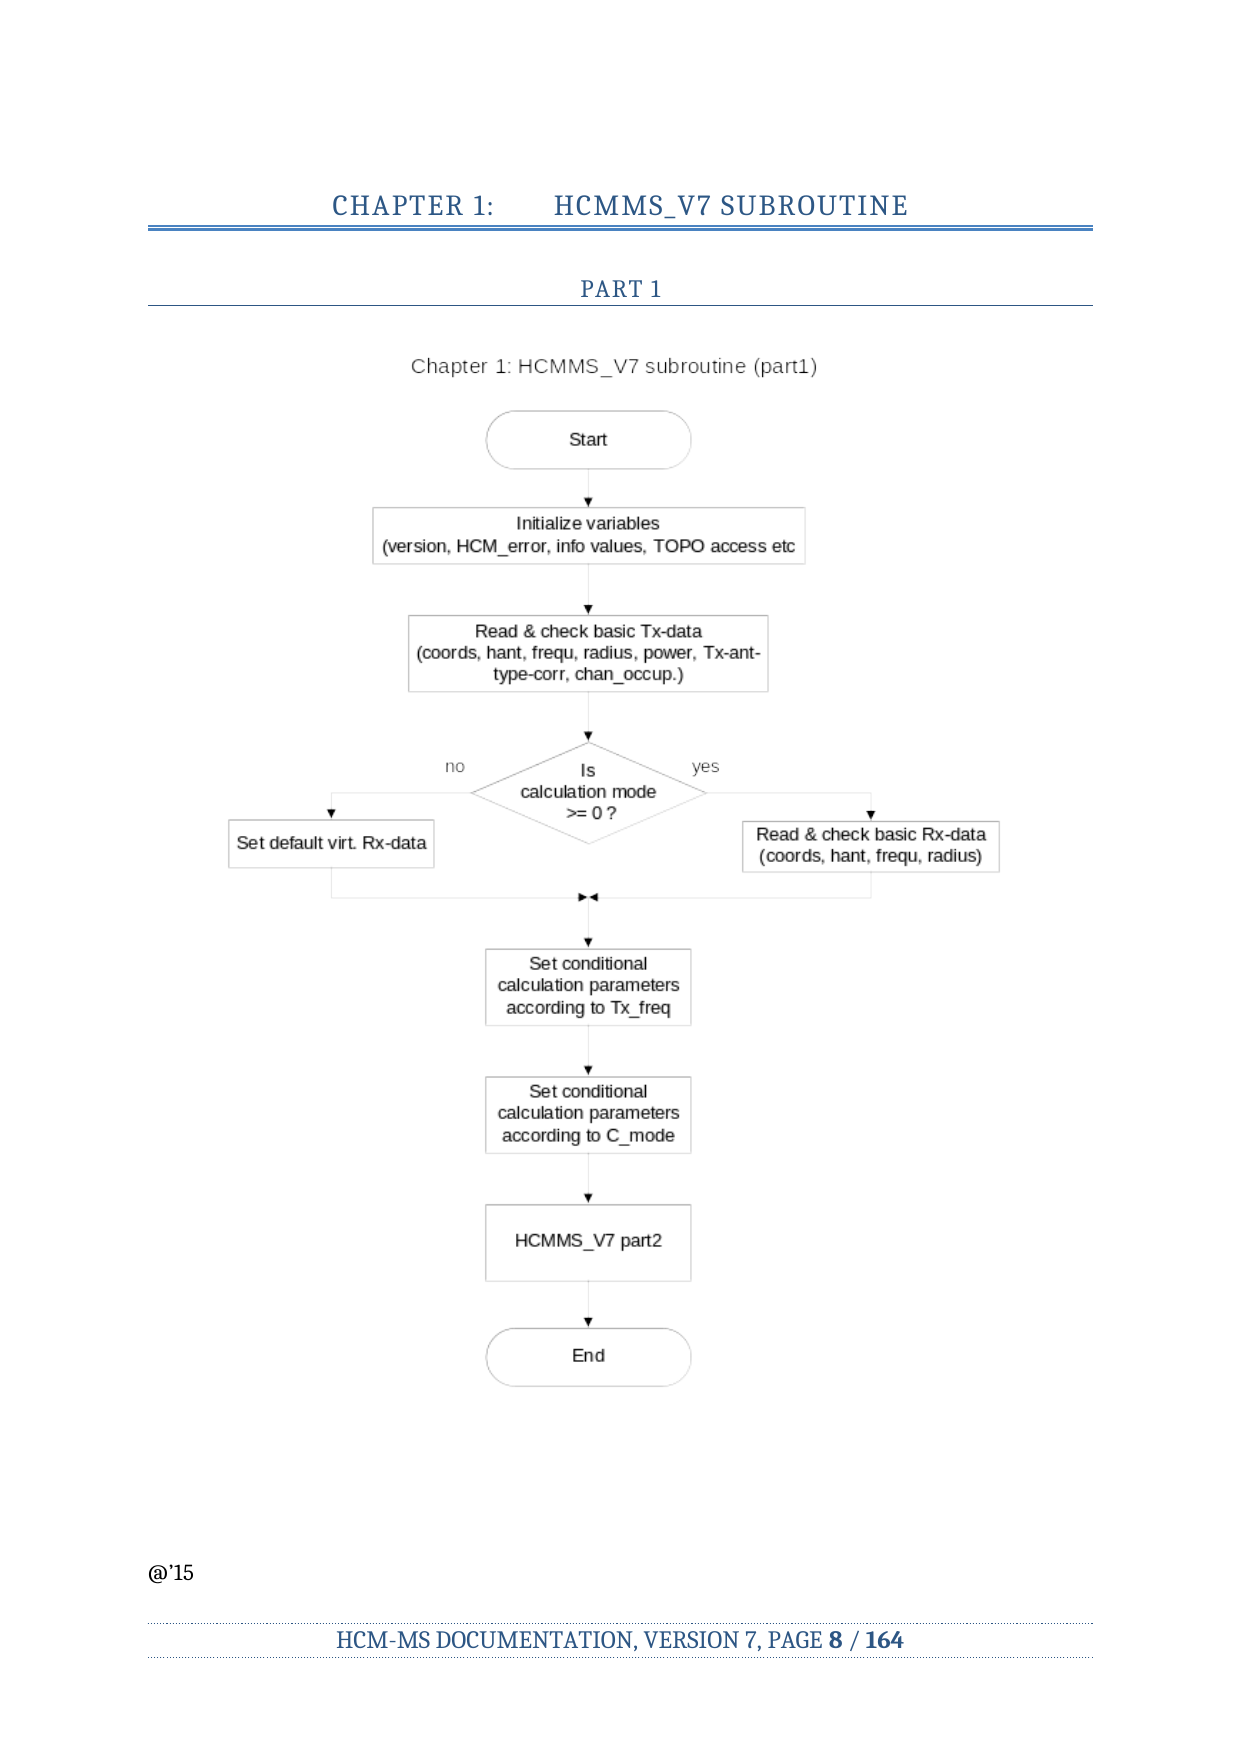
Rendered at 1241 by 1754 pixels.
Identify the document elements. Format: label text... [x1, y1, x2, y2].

text @’15 [148, 1559, 1093, 1586]
subtitle HCMMS_V7 subroutine [148, 189, 1093, 225]
subtitle Part 1 [148, 274, 1093, 305]
